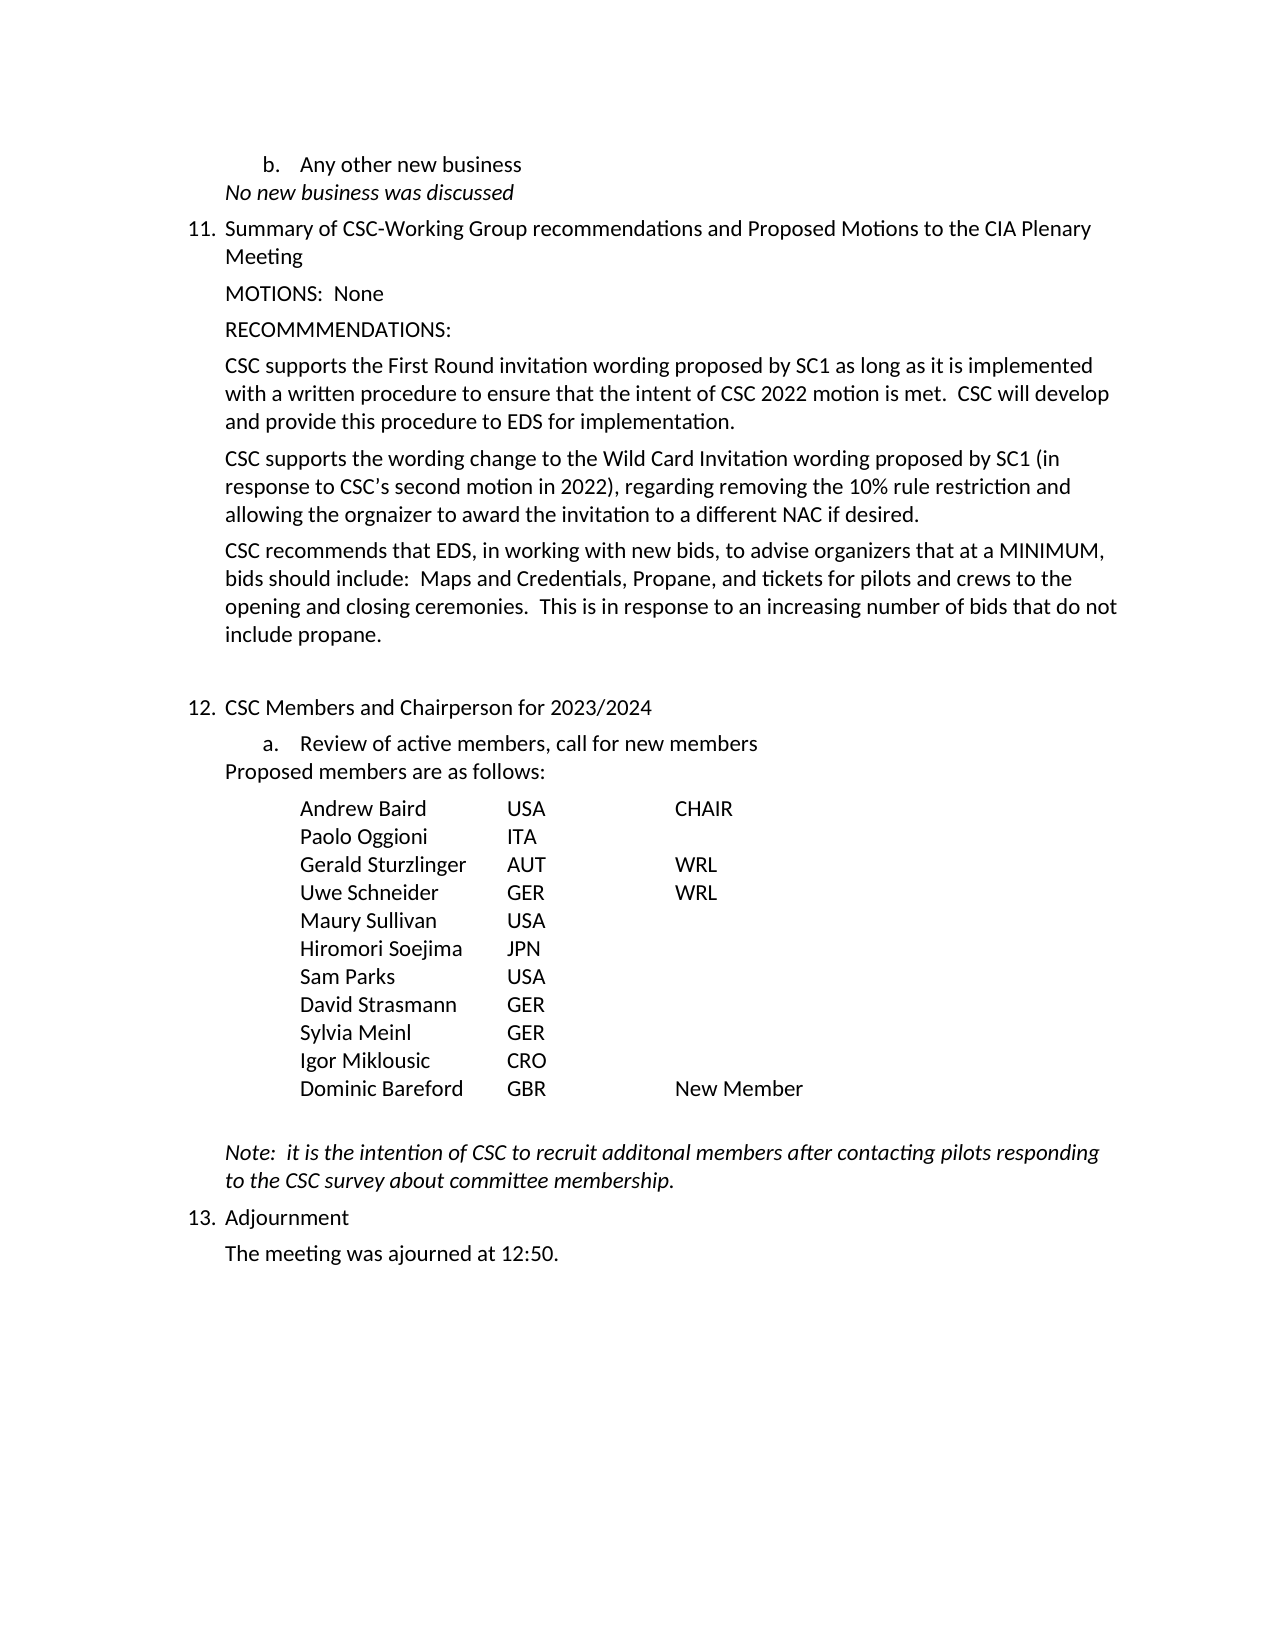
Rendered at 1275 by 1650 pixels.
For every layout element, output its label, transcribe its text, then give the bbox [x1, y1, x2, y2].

text Dominic Bareford GBR New Member [300, 1074, 1125, 1102]
list CSC supports the First Round invitation wording proposed by SC1 as long as it is implemented with a written procedure to ensure that the intent of CSC 2022 motion is met. CSC will develop and provide this procedure to EDS for implementation. [225, 351, 1125, 436]
list CSC supports the wording change to the Wild Card Invitation wording proposed by SC1 (in response to CSC’s second motion in 2022), regarding removing the 10% rule restriction and allowing the orgnaizer to award the invitation to a different NAC if desired. [225, 444, 1125, 528]
text Sam Parks USA [300, 962, 1125, 990]
text Uwe Schneider GER WRL [300, 878, 1125, 906]
text Andrew Baird USA CHAIR [300, 794, 1125, 822]
text Igor Miklousic CRO [300, 1046, 1125, 1074]
list Adjournment [187, 1203, 1125, 1231]
list Review of active members, call for new members [262, 729, 1125, 757]
list Proposed members are as follows: [225, 757, 1125, 785]
list CSC Members and Chairperson for 2023/2024 [187, 693, 1125, 721]
text Gerald Sturzlinger AUT WRL [300, 850, 1125, 878]
text David Strasmann GER [300, 990, 1125, 1018]
list The meeting was ajourned at 12:50. [225, 1239, 1125, 1267]
list CSC recommends that EDS, in working with new bids, to advise organizers that at a MINIMUM, bids should include: Maps and Credentials, Propane, and tickets for pilots and crews to the opening and closing ceremonies. This is in response to an increasing number of bids that do not include propane. [225, 536, 1125, 648]
list Note: it is the intention of CSC to recruit additonal members after contacting pilots responding to the CSC survey about committee membership. [225, 1138, 1125, 1194]
list Summary of CSC-Working Group recommendations and Proposed Motions to the CIA Plenary Meeting [187, 214, 1125, 270]
list Any other new business [262, 150, 1125, 178]
text Maury Sullivan USA [300, 906, 1125, 934]
list MOTIONS: None [225, 279, 1125, 307]
text Sylvia Meinl GER [300, 1018, 1125, 1046]
text Hiromori Soejima JPN [300, 934, 1125, 962]
list RECOMMMENDATIONS: [225, 315, 1125, 343]
list No new business was discussed [225, 178, 1125, 206]
text Paolo Oggioni ITA [300, 822, 1125, 850]
